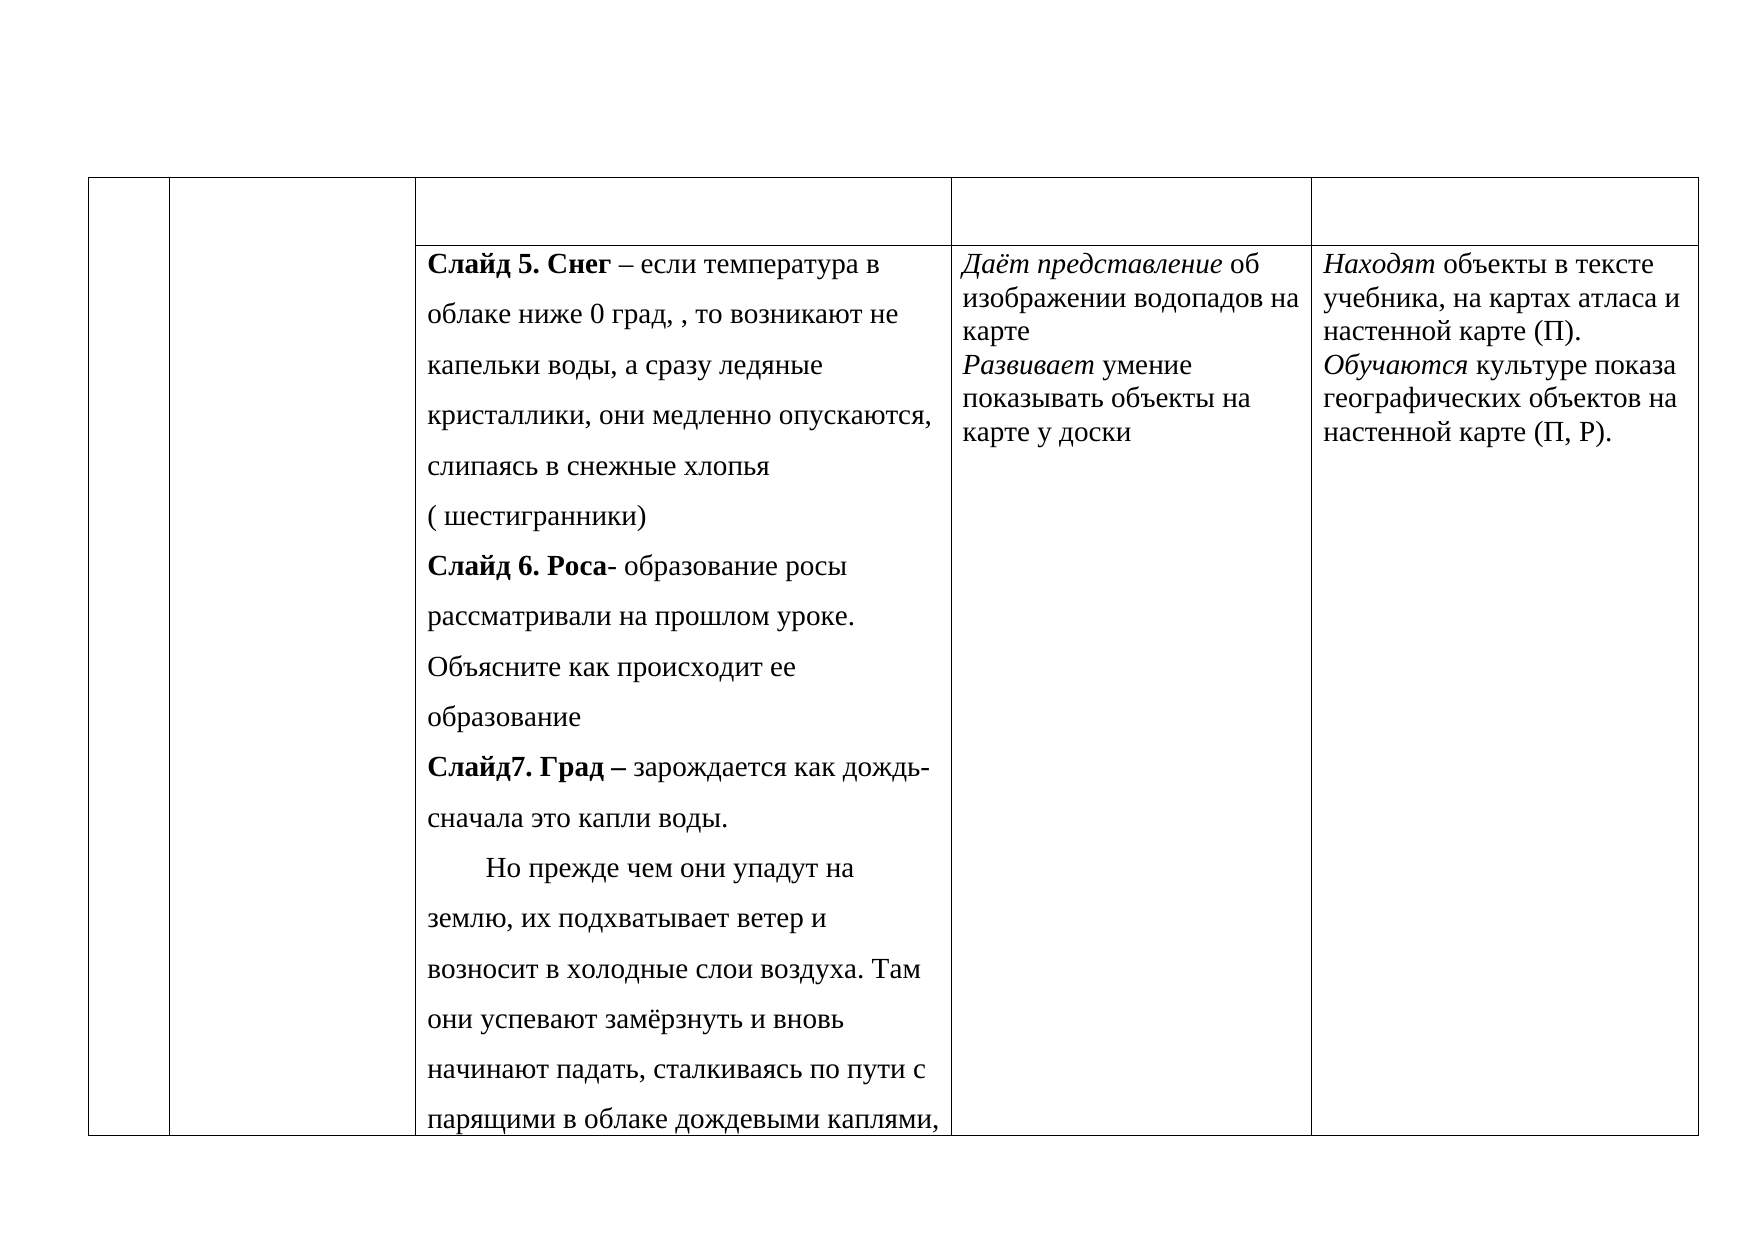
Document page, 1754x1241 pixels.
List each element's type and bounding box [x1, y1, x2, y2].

table_cell [952, 178, 1311, 245]
table_cell [1312, 246, 1698, 1135]
table_cell [416, 178, 951, 245]
table_cell [1312, 178, 1698, 245]
table_cell [416, 246, 951, 1135]
table_cell [952, 246, 1311, 1135]
